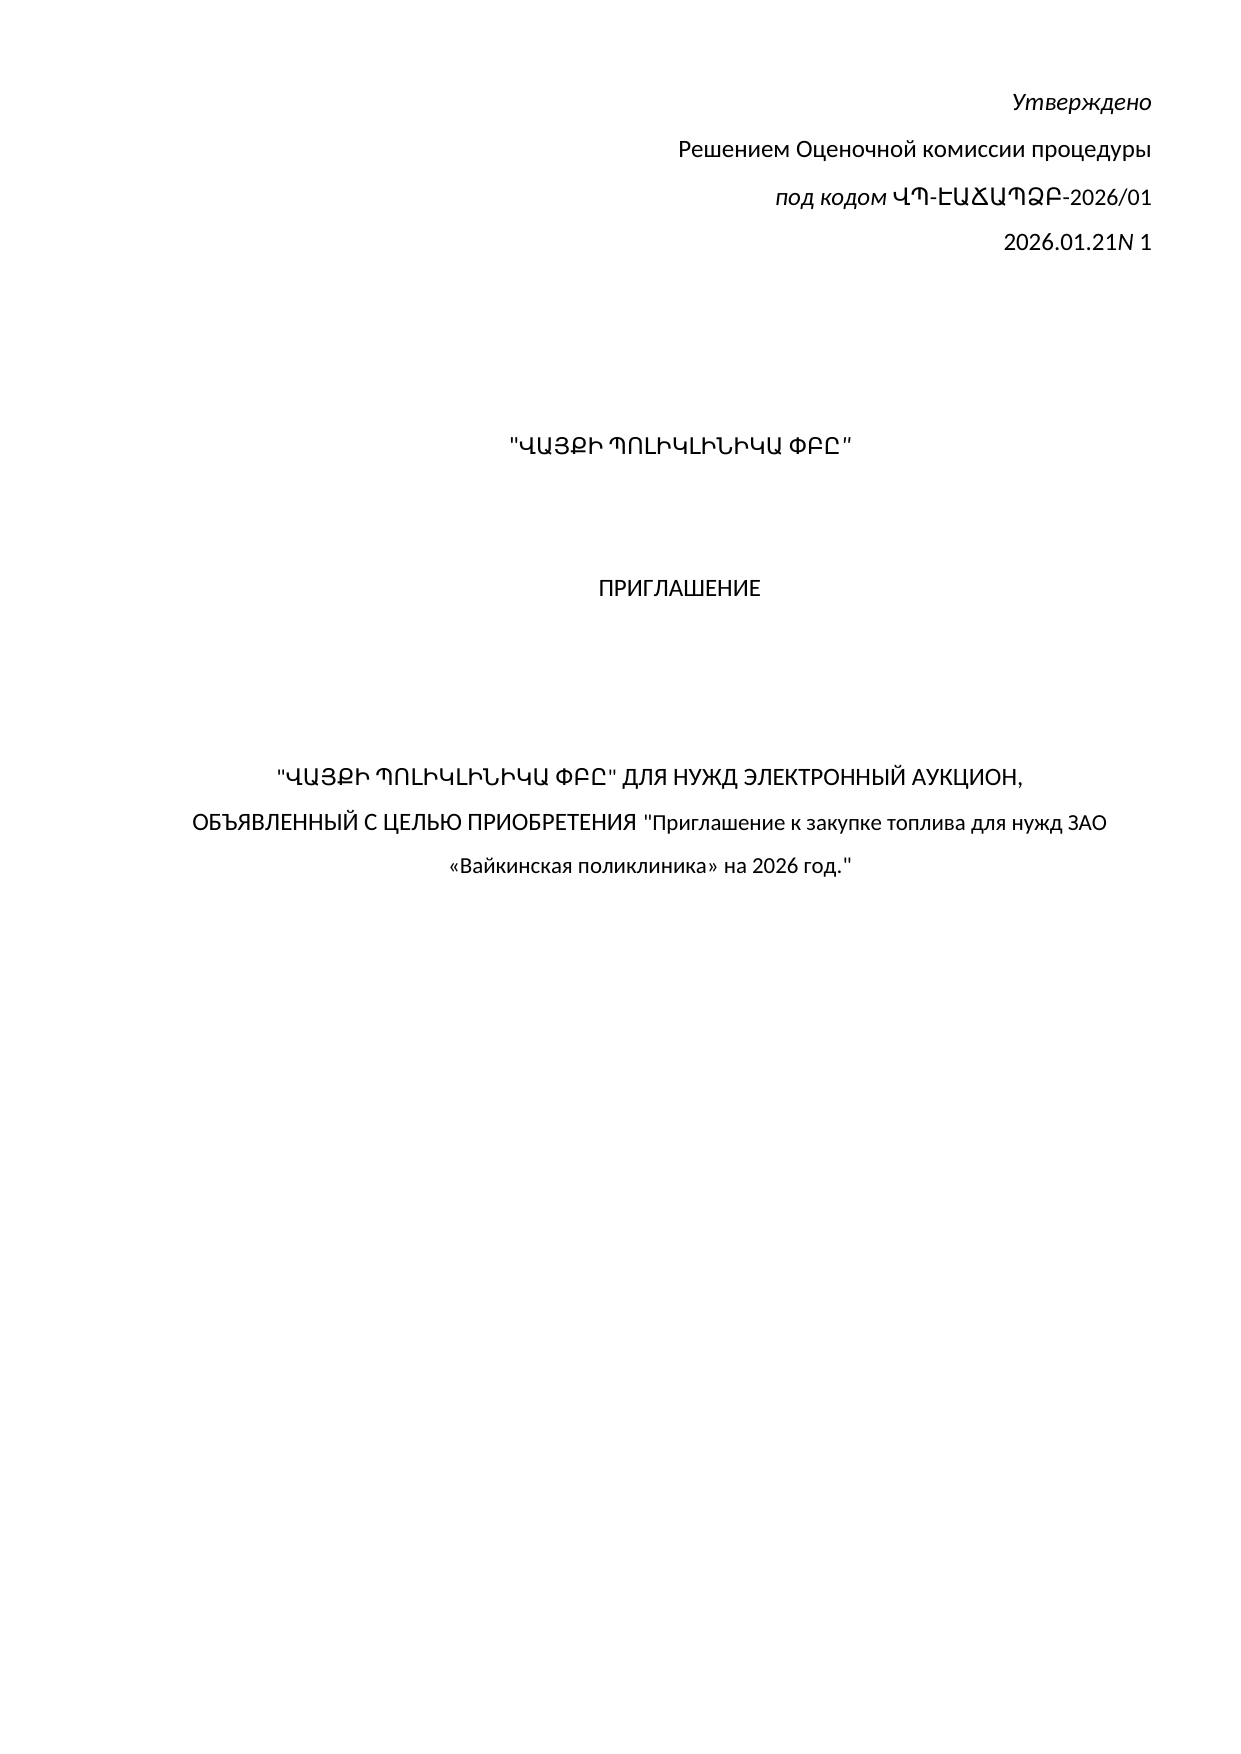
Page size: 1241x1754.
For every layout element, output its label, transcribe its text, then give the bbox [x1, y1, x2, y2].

text под кодом ՎՊ-ԷԱՃԱՊՁԲ-2026/01 2026.01.21 N 1 [148, 181, 1152, 257]
text "ՎԱՅՔԻ ՊՈԼԻԿԼԻՆԻԿԱ ՓԲԸ" [148, 431, 1152, 461]
text Утверждено [148, 86, 1152, 117]
text ОБЪЯВЛЕННЫЙ С ЦЕЛЬЮ ПРИОБРЕТЕНИЯ "Приглашение к закупке топлива для нужд ЗАО «Вайкинская поликлиника» на 2026 год." [148, 807, 1152, 879]
text Решением Оценочной комиссии процедуры [148, 134, 1152, 164]
text ПРИГЛАШЕНИЕ [148, 572, 1152, 603]
text "ՎԱՅՔԻ ՊՈԼԻԿԼԻՆԻԿԱ ՓԲԸ" ДЛЯ НУЖД ЭЛЕКТРОННЫЙ АУКЦИОН, [148, 761, 1152, 791]
